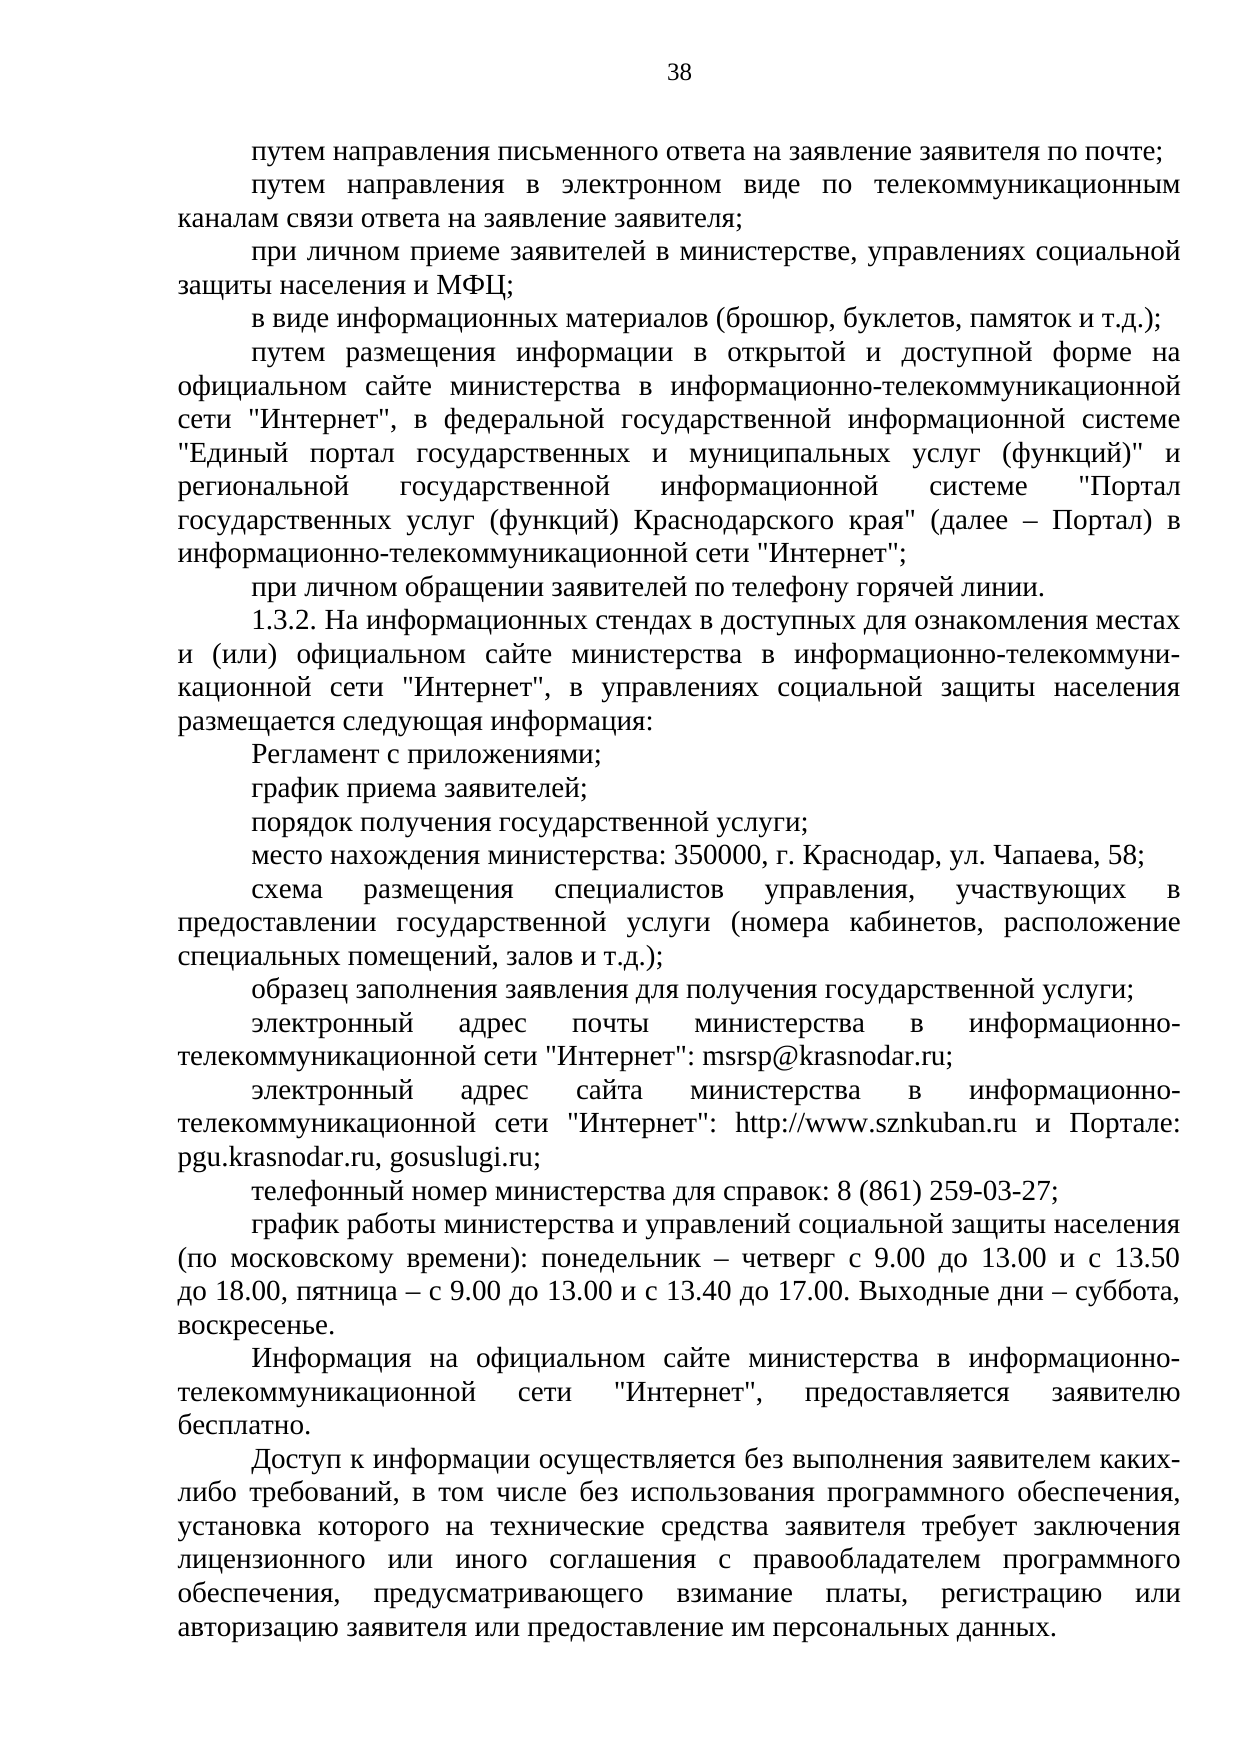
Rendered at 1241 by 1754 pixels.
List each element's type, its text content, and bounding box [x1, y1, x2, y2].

text Информация на официальном сайте министерства в информационно-телекоммуникационной сети "Интернет", предоставляется заявителю бесплатно. [177, 1340, 1181, 1441]
text порядок получения государственной услуги; [177, 804, 1181, 837]
text схема размещения специалистов управления, участвующих в предоставлении государственной услуги (номера кабинетов, расположение специальных помещений, залов и т.д.); [177, 871, 1181, 971]
text Доступ к информации осуществляется без выполнения заявителем каких-либо требований, в том числе без использования программного обеспечения, установка которого на технические средства заявителя требует заключения лицензионного или иного соглашения с правообладателем программного обеспечения, предусматривающего взимание платы, регистрацию или авторизацию заявителя или предоставление им персональных данных. [177, 1441, 1181, 1642]
text Регламент с приложениями; [177, 737, 1181, 770]
text путем направления письменного ответа на заявление заявителя по почте; [177, 133, 1181, 166]
text при личном приеме заявителей в министерстве, управлениях социальной защиты населения и МФЦ; [177, 233, 1181, 301]
text в виде информационных материалов (брошюр, буклетов, памяток и т.д.); [177, 301, 1181, 334]
text путем направления в электронном виде по телекоммуникационным каналам связи ответа на заявление заявителя; [177, 166, 1181, 233]
text электронный адрес почты министерства в информационно-телекоммуникационной сети "Интернет": msrsp@krasnodar.ru; [177, 1005, 1181, 1072]
text место нахождения министерства: 350000, г. Краснодар, ул. Чапаева, 58; [177, 837, 1181, 871]
text график приема заявителей; [177, 770, 1181, 804]
text электронный адрес сайта министерства в информационно-телекоммуникационной сети "Интернет": http://www.sznkuban.ru и Портале: pgu.krasnodar.ru, gosuslugi.ru; [177, 1072, 1181, 1173]
text образец заполнения заявления для получения государственной услуги; [177, 971, 1181, 1005]
text при личном обращении заявителей по телефону горячей линии. [177, 569, 1181, 602]
text путем размещения информации в открытой и доступной форме на официальном сайте министерства в информационно-телекоммуникационной сети "Интернет", в федеральной государственной информационной системе "Единый портал государственных и муниципальных услуг (функций)" и региональной государственной информационной системе "Портал государственных услуг (функций) Краснодарского края" (далее – Портал) в информационно-телекоммуникационной сети "Интернет"; [177, 334, 1181, 569]
text телефонный номер министерства для справок: 8 (861) 259-03-27; [177, 1173, 1181, 1206]
text 1.3.2. На информационных стендах в доступных для ознакомления местах и (или) официальном сайте министерства в информационно-телекоммуни-кационной сети "Интернет", в управлениях социальной защиты населения размещается следующая информация: [177, 602, 1181, 737]
text график работы министерства и управлений социальной защиты населения (по московскому времени): понедельник – четверг с 9.00 до 13.00 и с 13.50 до 18.00, пятница – с 9.00 до 13.00 и с 13.40 до 17.00. Выходные дни – суббота, воскресенье. [177, 1206, 1181, 1340]
